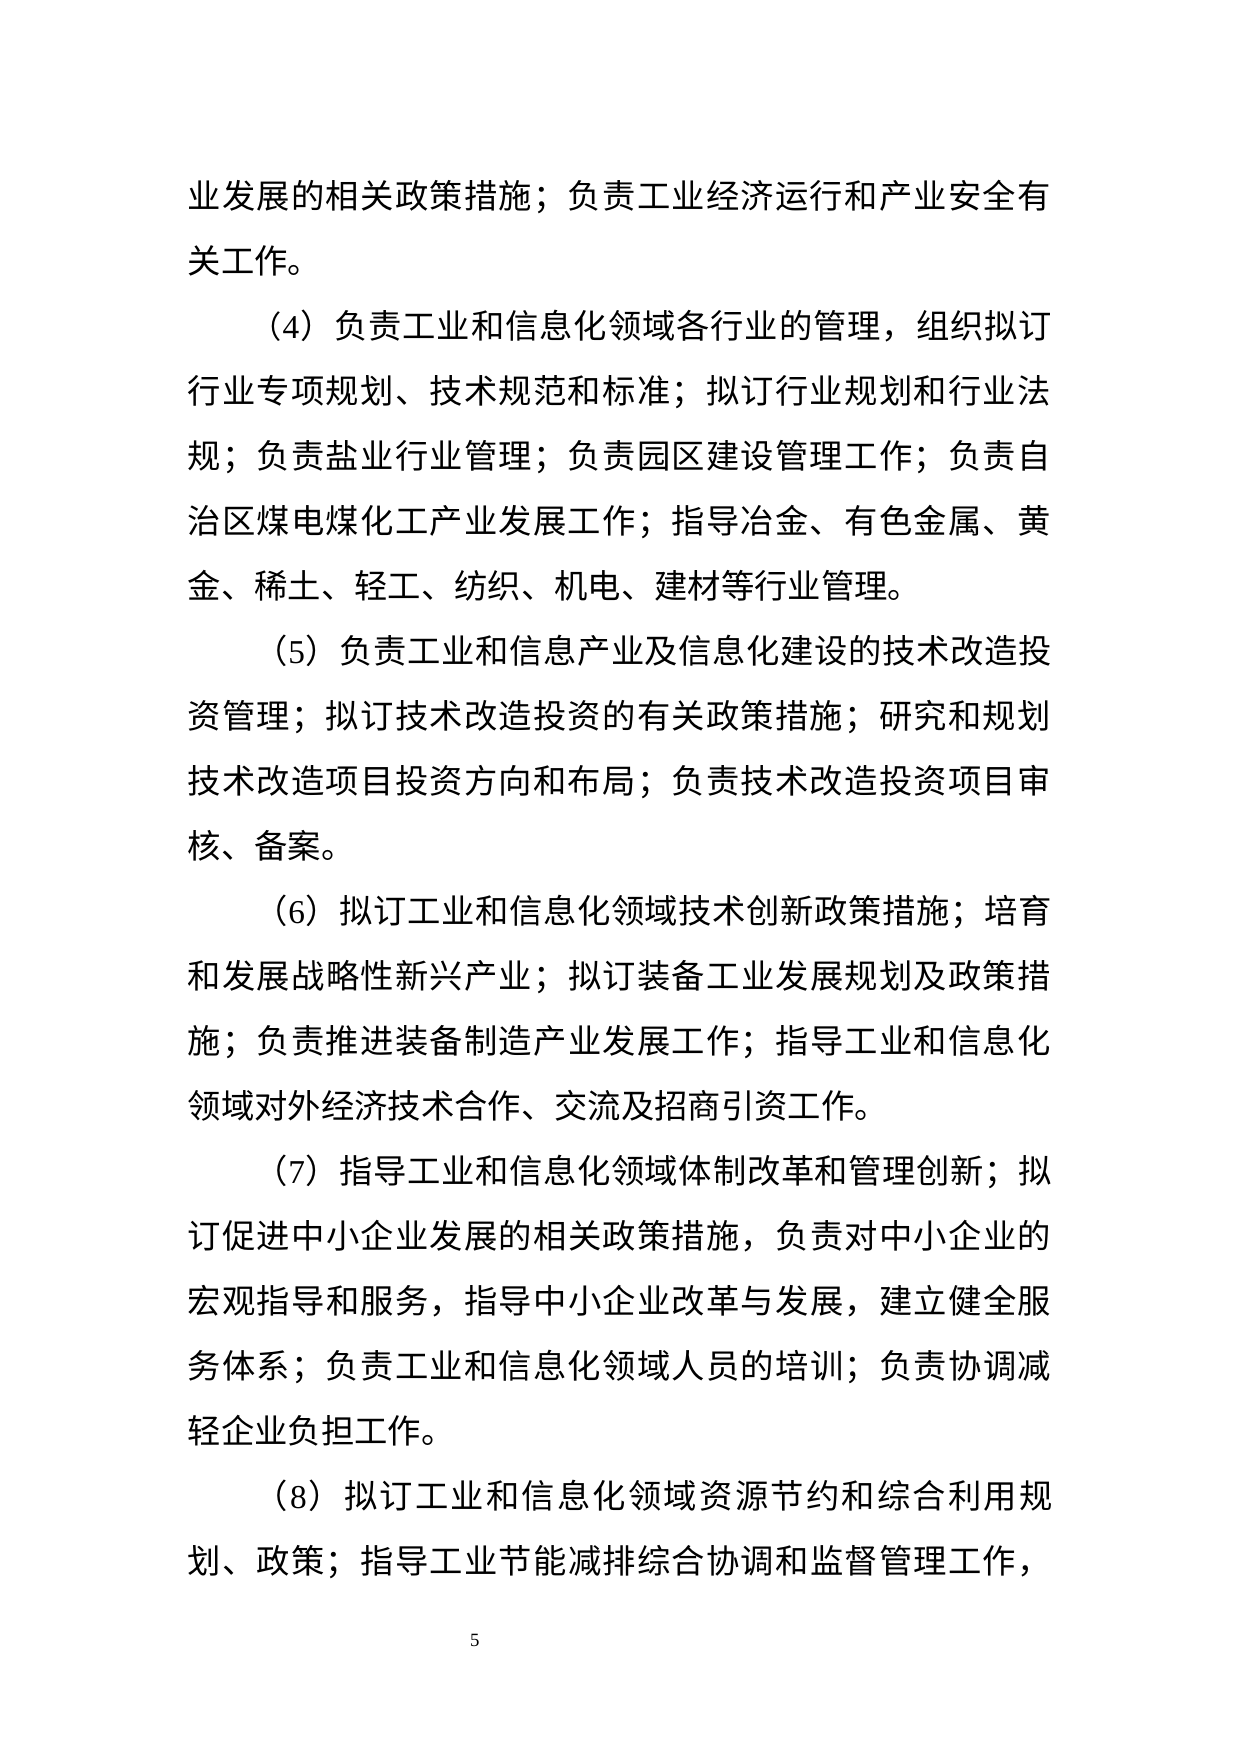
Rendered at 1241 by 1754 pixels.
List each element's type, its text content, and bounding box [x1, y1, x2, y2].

list （7）指导工业和信息化领域体制改革和管理创新；拟订促进中小企业发展的相关政策措施，负责对中小企业的宏观指导和服务，指导中小企业改革与发展，建立健全服务体系；负责工业和信息化领域人员的培训；负责协调减轻企业负担工作。 [187, 1137, 1053, 1462]
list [187, 1462, 1053, 1592]
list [187, 162, 1053, 292]
list （4）负责工业和信息化领域各行业的管理，组织拟订行业专项规划、技术规范和标准；拟订行业规划和行业法规；负责盐业行业管理；负责园区建设管理工作；负责自治区煤电煤化工产业发展工作；指导冶金、有色金属、黄金、稀土、轻工、纺织、机电、建材等行业管理。 [187, 292, 1053, 617]
list （6）拟订工业和信息化领域技术创新政策措施；培育和发展战略性新兴产业；拟订装备工业发展规划及政策措施；负责推进装备制造产业发展工作；指导工业和信息化领域对外经济技术合作、交流及招商引资工作。 [187, 877, 1053, 1137]
list （5）负责工业和信息产业及信息化建设的技术改造投资管理；拟订技术改造投资的有关政策措施；研究和规划技术改造项目投资方向和布局；负责技术改造投资项目审核、备案。 [187, 617, 1053, 877]
